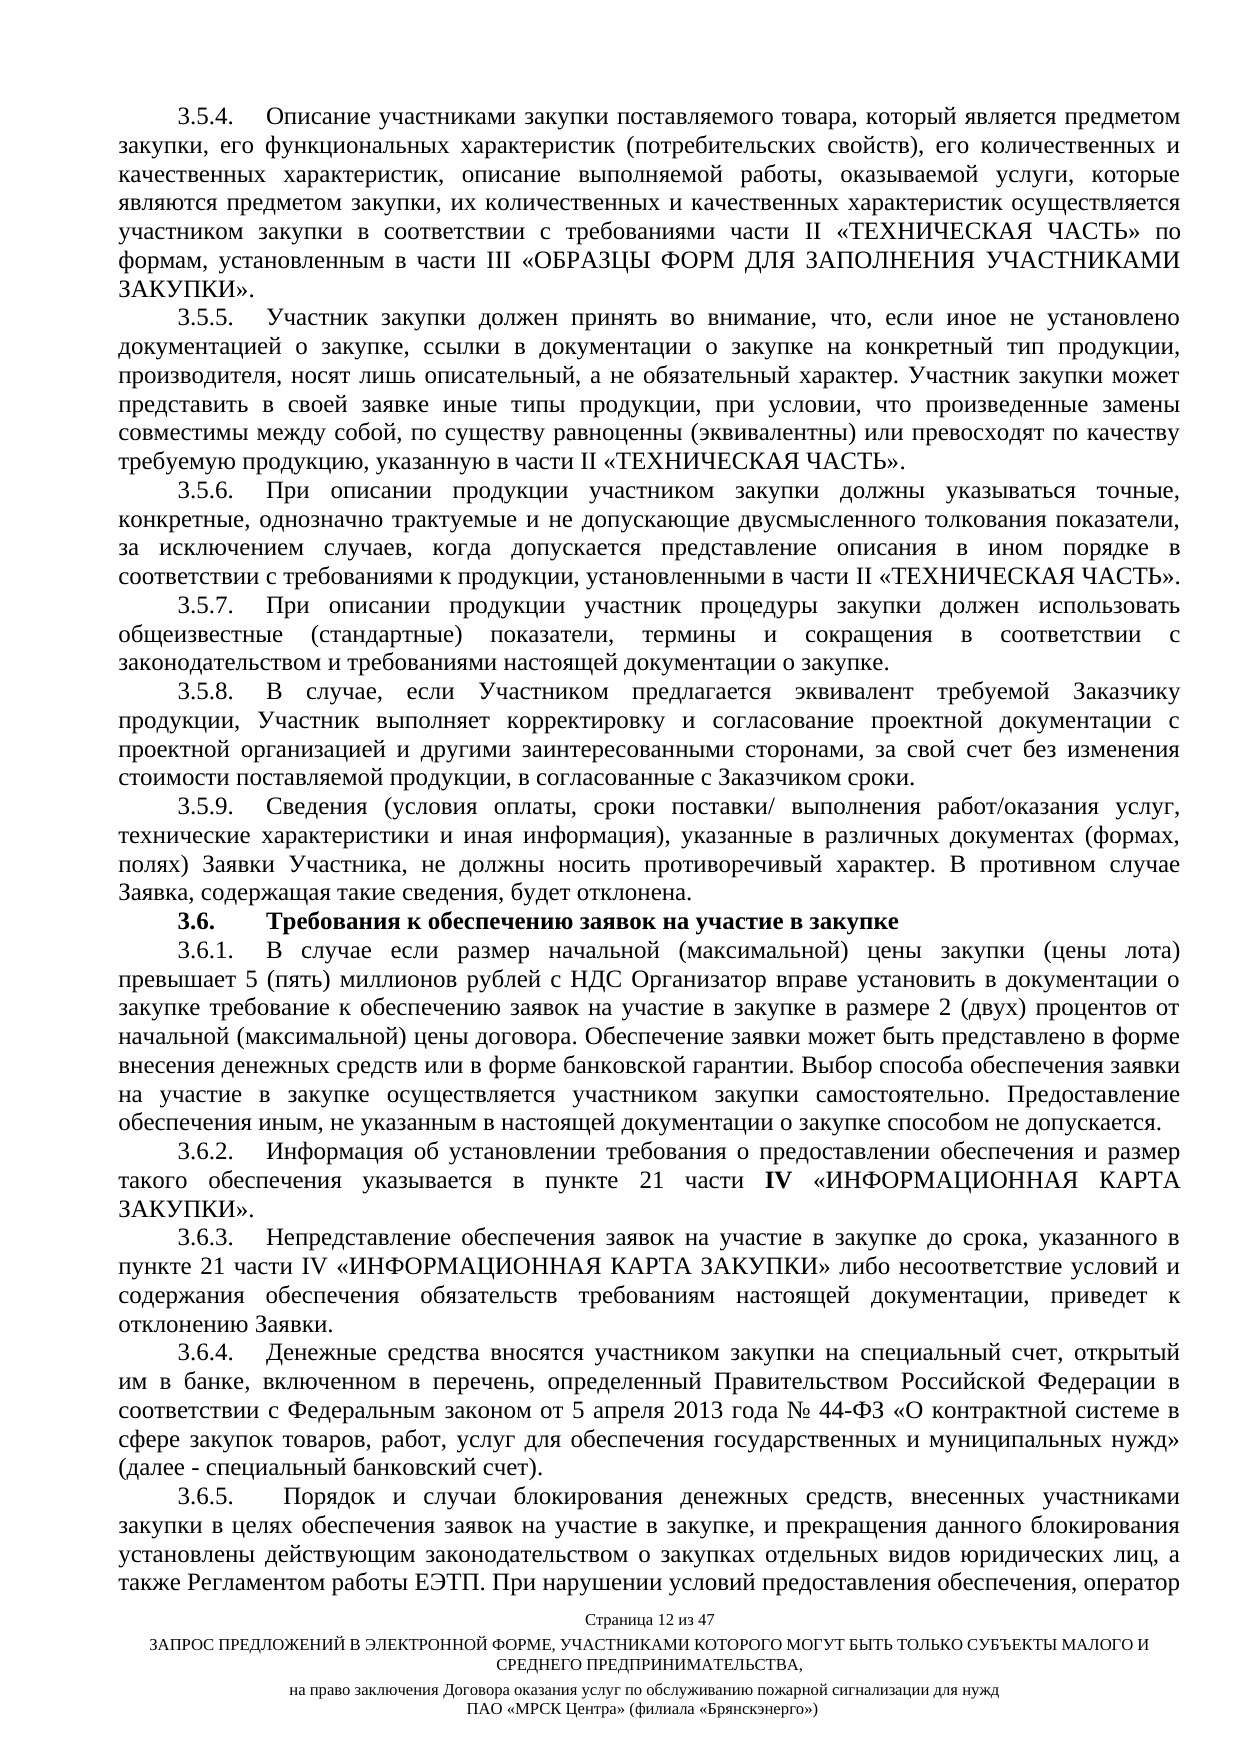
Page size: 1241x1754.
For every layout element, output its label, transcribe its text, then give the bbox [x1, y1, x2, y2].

subtitle В случае, если Участником предлагается эквивалент требуемой Заказчику продукции, Участник выполняет корректировку и согласование проектной документации с проектной организацией и другими заинтересованными сторонами, за свой счет без изменения стоимости поставляемой продукции, в согласованные с Заказчиком сроки. [118, 676, 1181, 791]
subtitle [118, 1481, 1181, 1596]
subtitle Требования к обеспечению заявок на участие в закупке [118, 906, 1181, 935]
subtitle Информация об установлении требования о предоставлении обеспечения и размер такого обеспечения указывается в пункте 21 части IV «ИНФОРМАЦИОННАЯ КАРТА ЗАКУПКИ». [118, 1136, 1181, 1222]
subtitle Сведения (условия оплаты, сроки поставки/ выполнения работ/оказания услуг, технические характеристики и иная информация), указанные в различных документах (формах, полях) Заявки Участника, не должны носить противоречивый характер. В противном случае Заявка, содержащая такие сведения, будет отклонена. [118, 791, 1181, 906]
subtitle Описание участниками закупки поставляемого товара, который является предметом закупки, его функциональных характеристик (потребительских свойств), его количественных и качественных характеристик, описание выполняемой работы, оказываемой услуги, которые являются предметом закупки, их количественных и качественных характеристик осуществляется участником закупки в соответствии с требованиями части II «ТЕХНИЧЕСКАЯ ЧАСТЬ» по формам, установленным в части III «ОБРАЗЦЫ ФОРМ ДЛЯ ЗАПОЛНЕНИЯ УЧАСТНИКАМИ ЗАКУПКИ». [118, 101, 1181, 302]
subtitle Денежные средства вносятся участником закупки на специальный счет, открытый им в банке, включенном в перечень, определенный Правительством Российской Федерации в соответствии с Федеральным законом от 5 апреля 2013 года № 44-ФЗ «О контрактной системе в сфере закупок товаров, работ, услуг для обеспечения государственных и муниципальных нужд» (далее - специальный банковский счет). [118, 1337, 1181, 1481]
subtitle Непредставление обеспечения заявок на участие в закупке до срока, указанного в пункте 21 части IV «ИНФОРМАЦИОННАЯ КАРТА ЗАКУПКИ» либо несоответствие условий и содержания обеспечения обязательств требованиям настоящей документации, приведет к отклонению Заявки. [118, 1222, 1181, 1337]
subtitle При описании продукции участник процедуры закупки должен использовать общеизвестные (стандартные) показатели, термины и сокращения в соответствии с законодательством и требованиями настоящей документации о закупке. [118, 590, 1181, 676]
subtitle При описании продукции участником закупки должны указываться точные, конкретные, однозначно трактуемые и не допускающие двусмысленного толкования показатели, за исключением случаев, когда допускается представление описания в ином порядке в соответствии с требованиями к продукции, установленными в части II «ТЕХНИЧЕСКАЯ ЧАСТЬ». [118, 475, 1181, 590]
subtitle В случае если размер начальной (максимальной) цены закупки (цены лота) превышает 5 (пять) миллионов рублей с НДС Организатор вправе установить в документации о закупке требование к обеспечению заявок на участие в закупке в размере 2 (двух) процентов от начальной (максимальной) цены договора. Обеспечение заявки может быть представлено в форме внесения денежных средств или в форме банковской гарантии. Выбор способа обеспечения заявки на участие в закупке осуществляется участником закупки самостоятельно. Предоставление обеспечения иным, не указанным в настоящей документации о закупке способом не допускается. [118, 935, 1181, 1136]
subtitle Участник закупки должен принять во внимание, что, если иное не установлено документацией о закупке, ссылки в документации о закупке на конкретный тип продукции, производителя, носят лишь описательный, а не обязательный характер. Участник закупки может представить в своей заявке иные типы продукции, при условии, что произведенные замены совместимы между собой, по существу равноценны (эквивалентны) или превосходят по качеству требуемую продукцию, указанную в части II «ТЕХНИЧЕСКАЯ ЧАСТЬ». [118, 302, 1181, 475]
